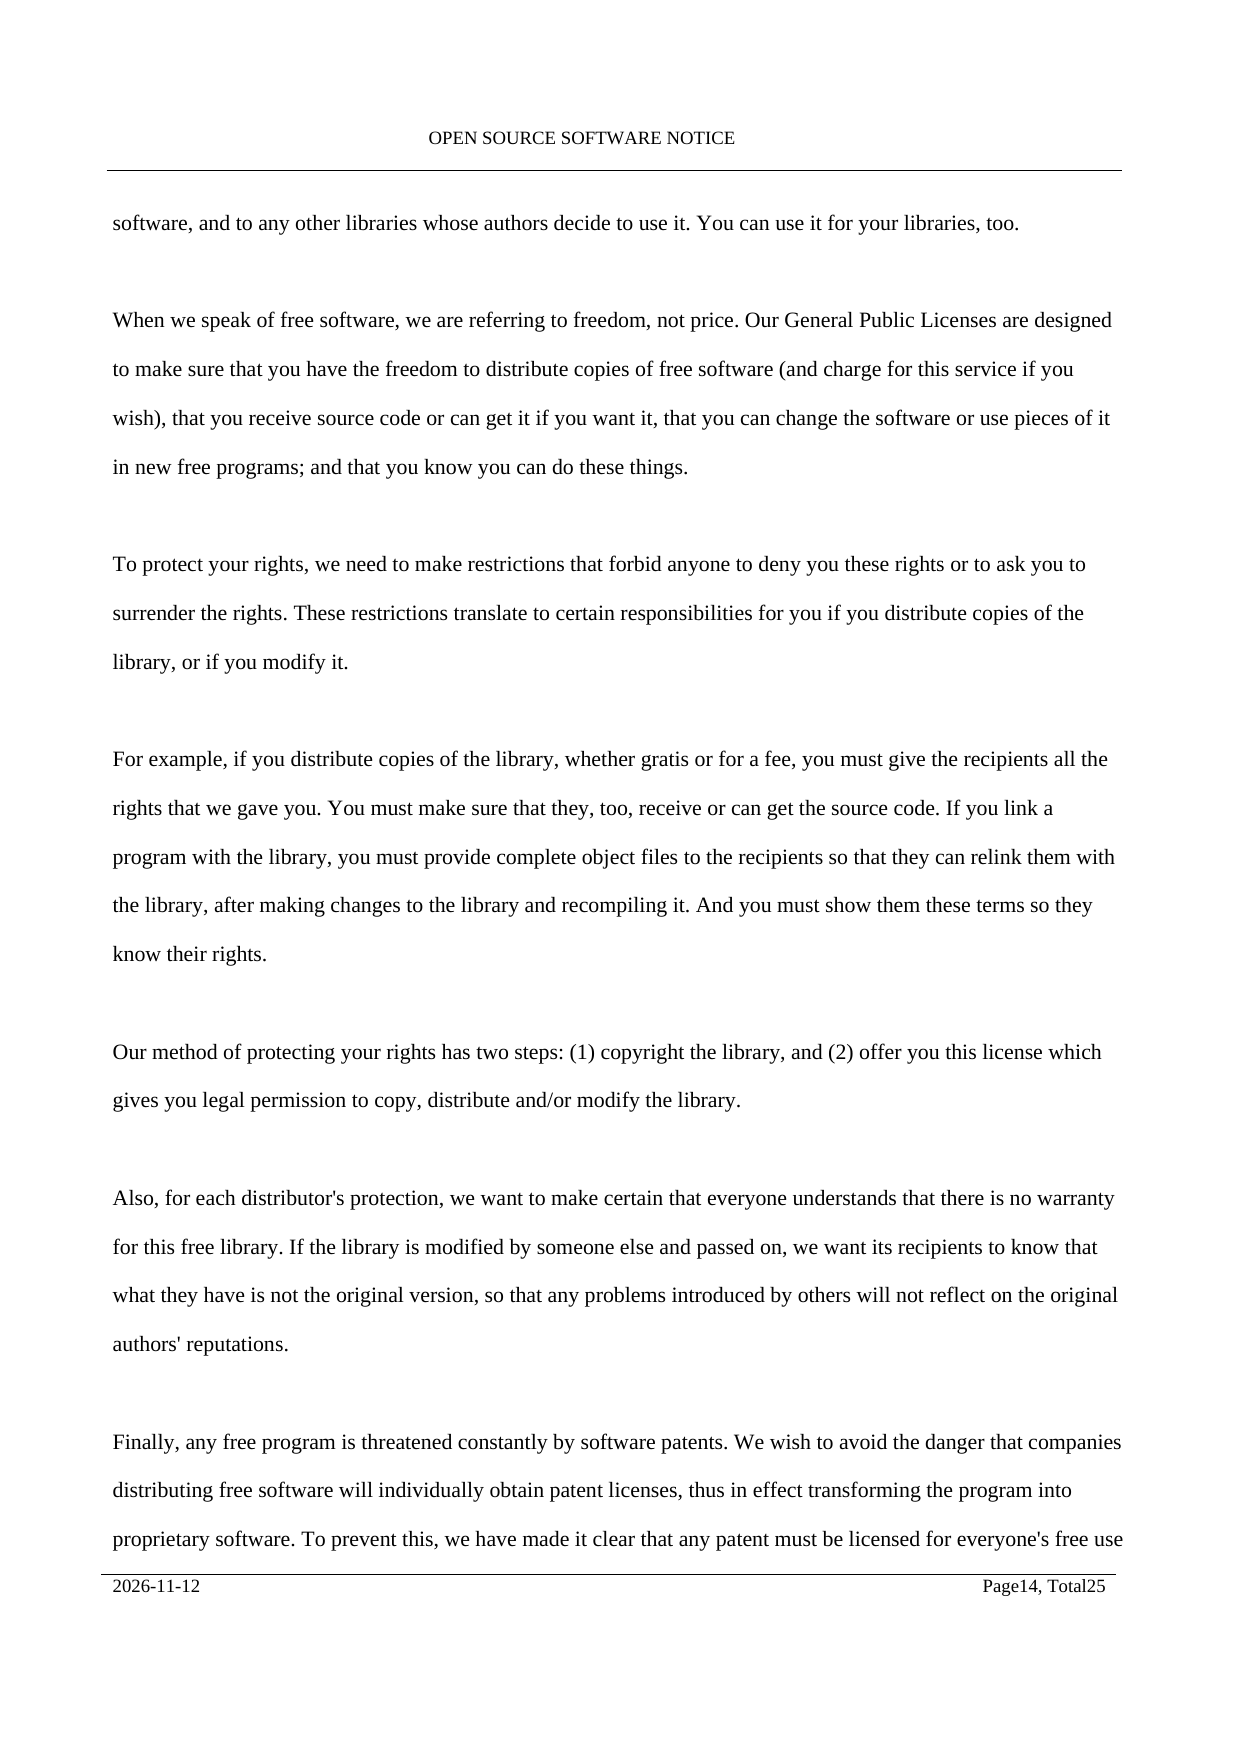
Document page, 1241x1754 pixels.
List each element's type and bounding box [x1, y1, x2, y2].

text [112, 206, 1128, 1555]
